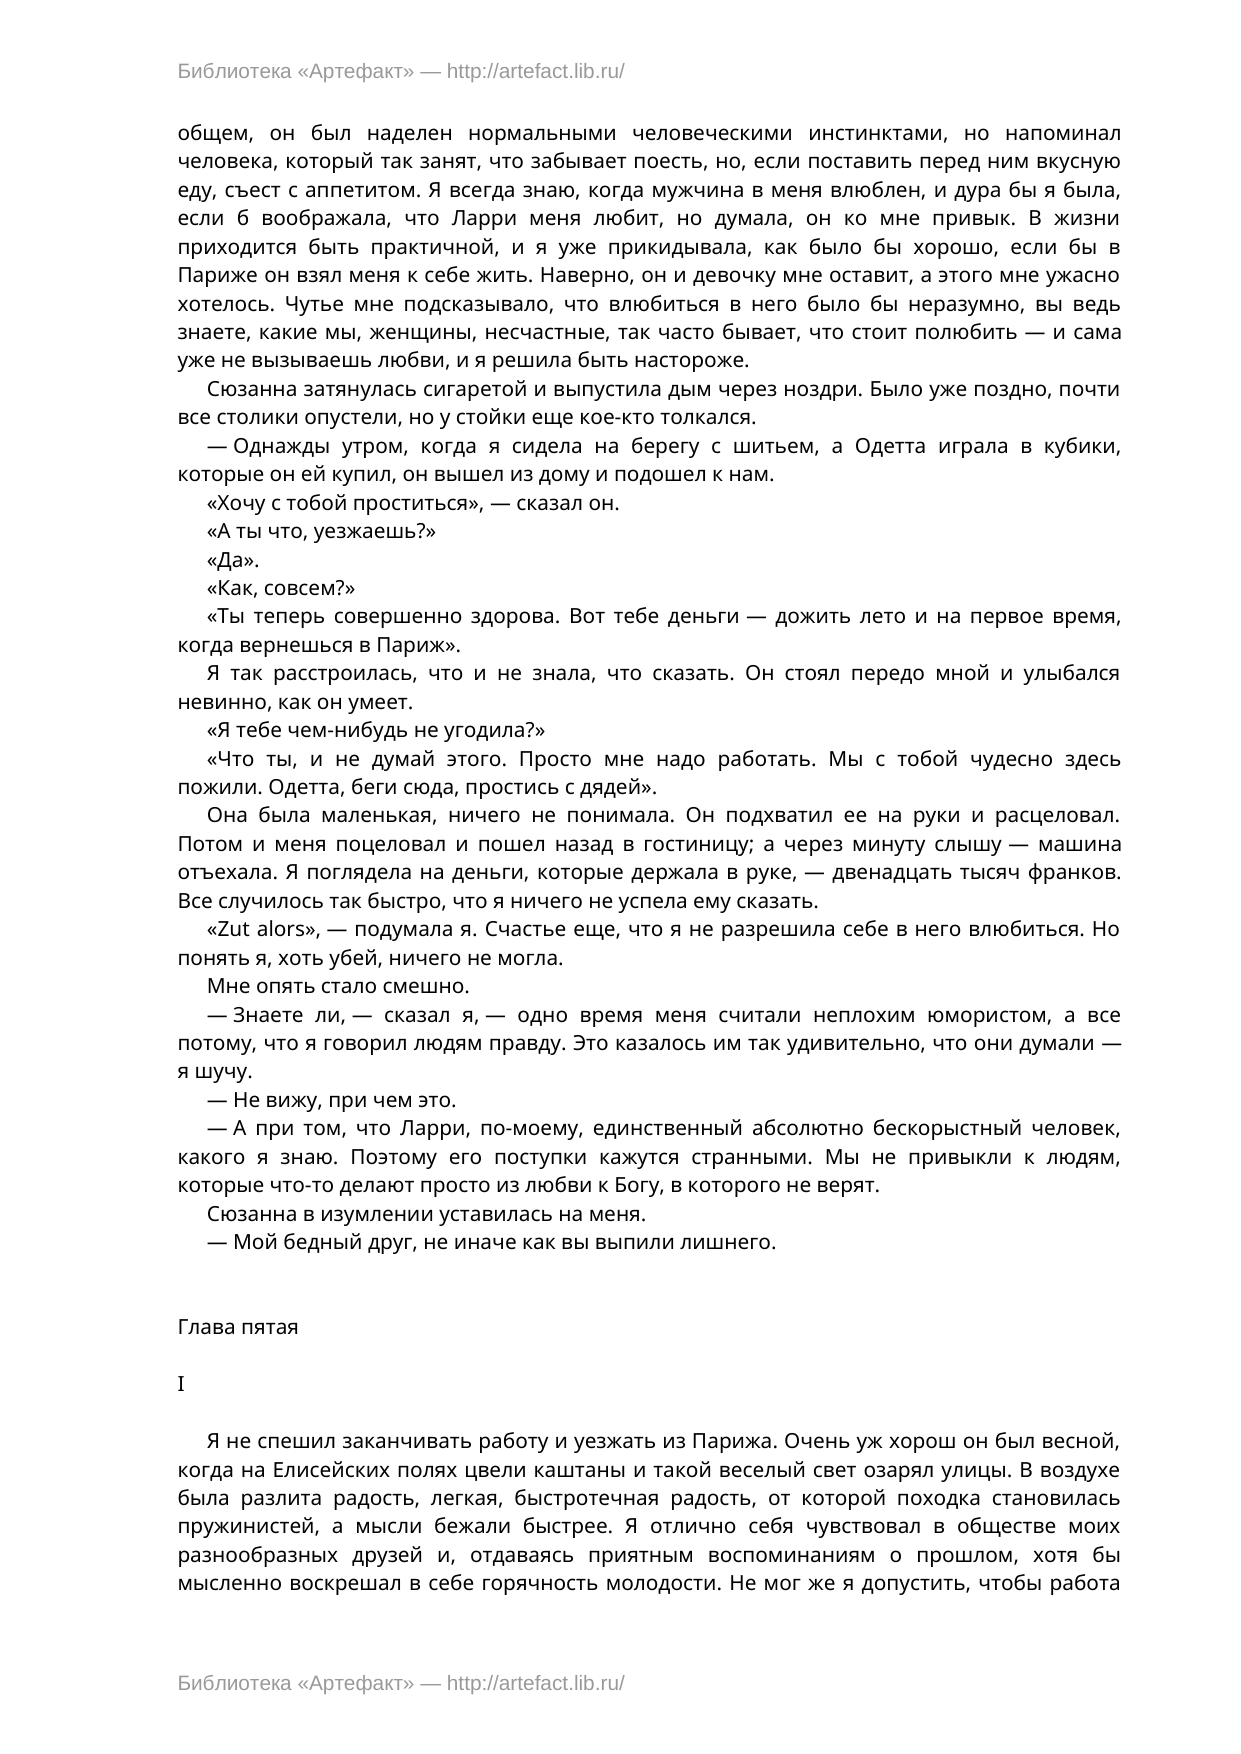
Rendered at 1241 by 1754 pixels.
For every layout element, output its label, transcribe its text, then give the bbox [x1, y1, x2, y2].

text «Я тебе чем-нибудь не угодила?» [177, 715, 1122, 744]
text «Да». [177, 545, 1122, 573]
text Я так расстроилась, что и не знала, что сказать. Он стоял передо мной и улыбался невинно, как он умеет. [177, 658, 1122, 715]
text Сюзанна затянулась сигаретой и выпустила дым через ноздри. Было уже поздно, почти все столики опустели, но у стойки еще кое-кто толкался. [177, 374, 1122, 431]
text «Ты теперь совершенно здорова. Вот тебе деньги — дожить лето и на первое время, когда вернешься в Париж». [177, 602, 1122, 658]
text «А ты что, уезжаешь?» [177, 516, 1122, 545]
text «Zut alors», — подумала я. Счастье еще, что я не разрешила себе в него влюбиться. Но понять я, хоть убей, ничего не могла. [177, 914, 1122, 971]
text — А при том, что Ларри, по-моему, единственный абсолютно бескорыстный человек, какого я знаю. Поэтому его поступки кажутся странными. Мы не привыкли к людям, которые что-то делают просто из любви к Богу, в которого не верят. [177, 1113, 1122, 1199]
subtitle Глава пятая [177, 1312, 1122, 1341]
text — Мой бедный друг, не иначе как вы выпили лишнего. [177, 1227, 1122, 1256]
text Она была маленькая, ничего не понимала. Он подхватил ее на руки и расцеловал. Потом и меня поцеловал и пошел назад в гостиницу; а через минуту слышу — машина отъехала. Я поглядела на деньги, которые держала в руке, — двенадцать тысяч франков. Все случилось так быстро, что я ничего не успела ему сказать. [177, 801, 1122, 914]
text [177, 1426, 1122, 1597]
text «Что ты, и не думай этого. Просто мне надо работать. Мы с тобой чудесно здесь пожили. Одетта, беги сюда, простись с дядей». [177, 744, 1122, 801]
subtitle I [177, 1369, 1122, 1398]
text Сюзанна в изумлении уставилась на меня. [177, 1199, 1122, 1227]
text «Хочу с тобой проститься», — сказал он. [177, 488, 1122, 516]
text — Знаете ли, — сказал я, — одно время меня считали неплохим юмористом, а все потому, что я говорил людям правду. Это казалось им так удивительно, что они думали — я шучу. [177, 1000, 1122, 1085]
text — Не вижу, при чем это. [177, 1085, 1122, 1113]
text «Как, совсем?» [177, 573, 1122, 602]
text Мне опять стало смешно. [177, 971, 1122, 1000]
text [177, 118, 1122, 374]
text — Однажды утром, когда я сидела на берегу с шитьем, а Одетта играла в кубики, которые он ей купил, он вышел из дому и подошел к нам. [177, 431, 1122, 488]
